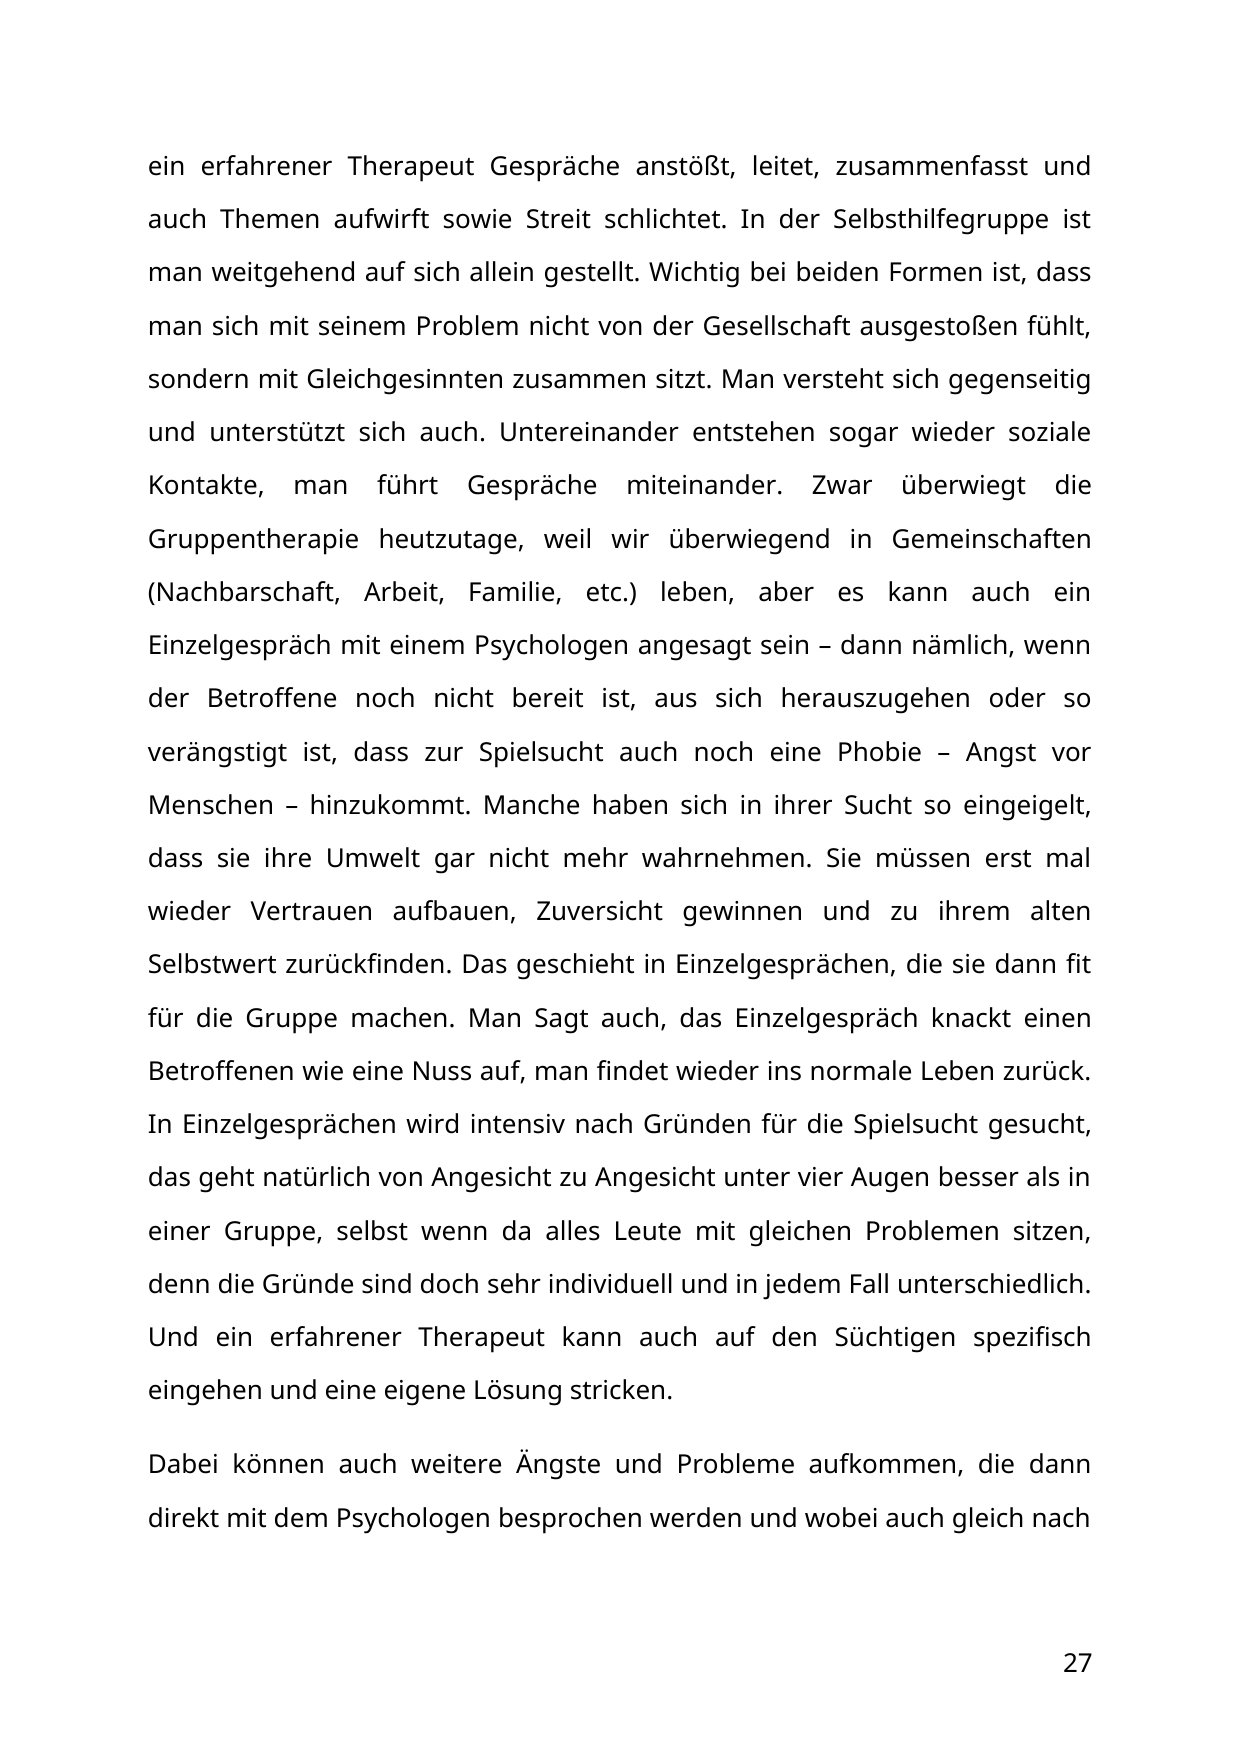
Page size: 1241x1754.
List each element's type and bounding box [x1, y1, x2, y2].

text [148, 1446, 1093, 1535]
text [148, 148, 1093, 1407]
